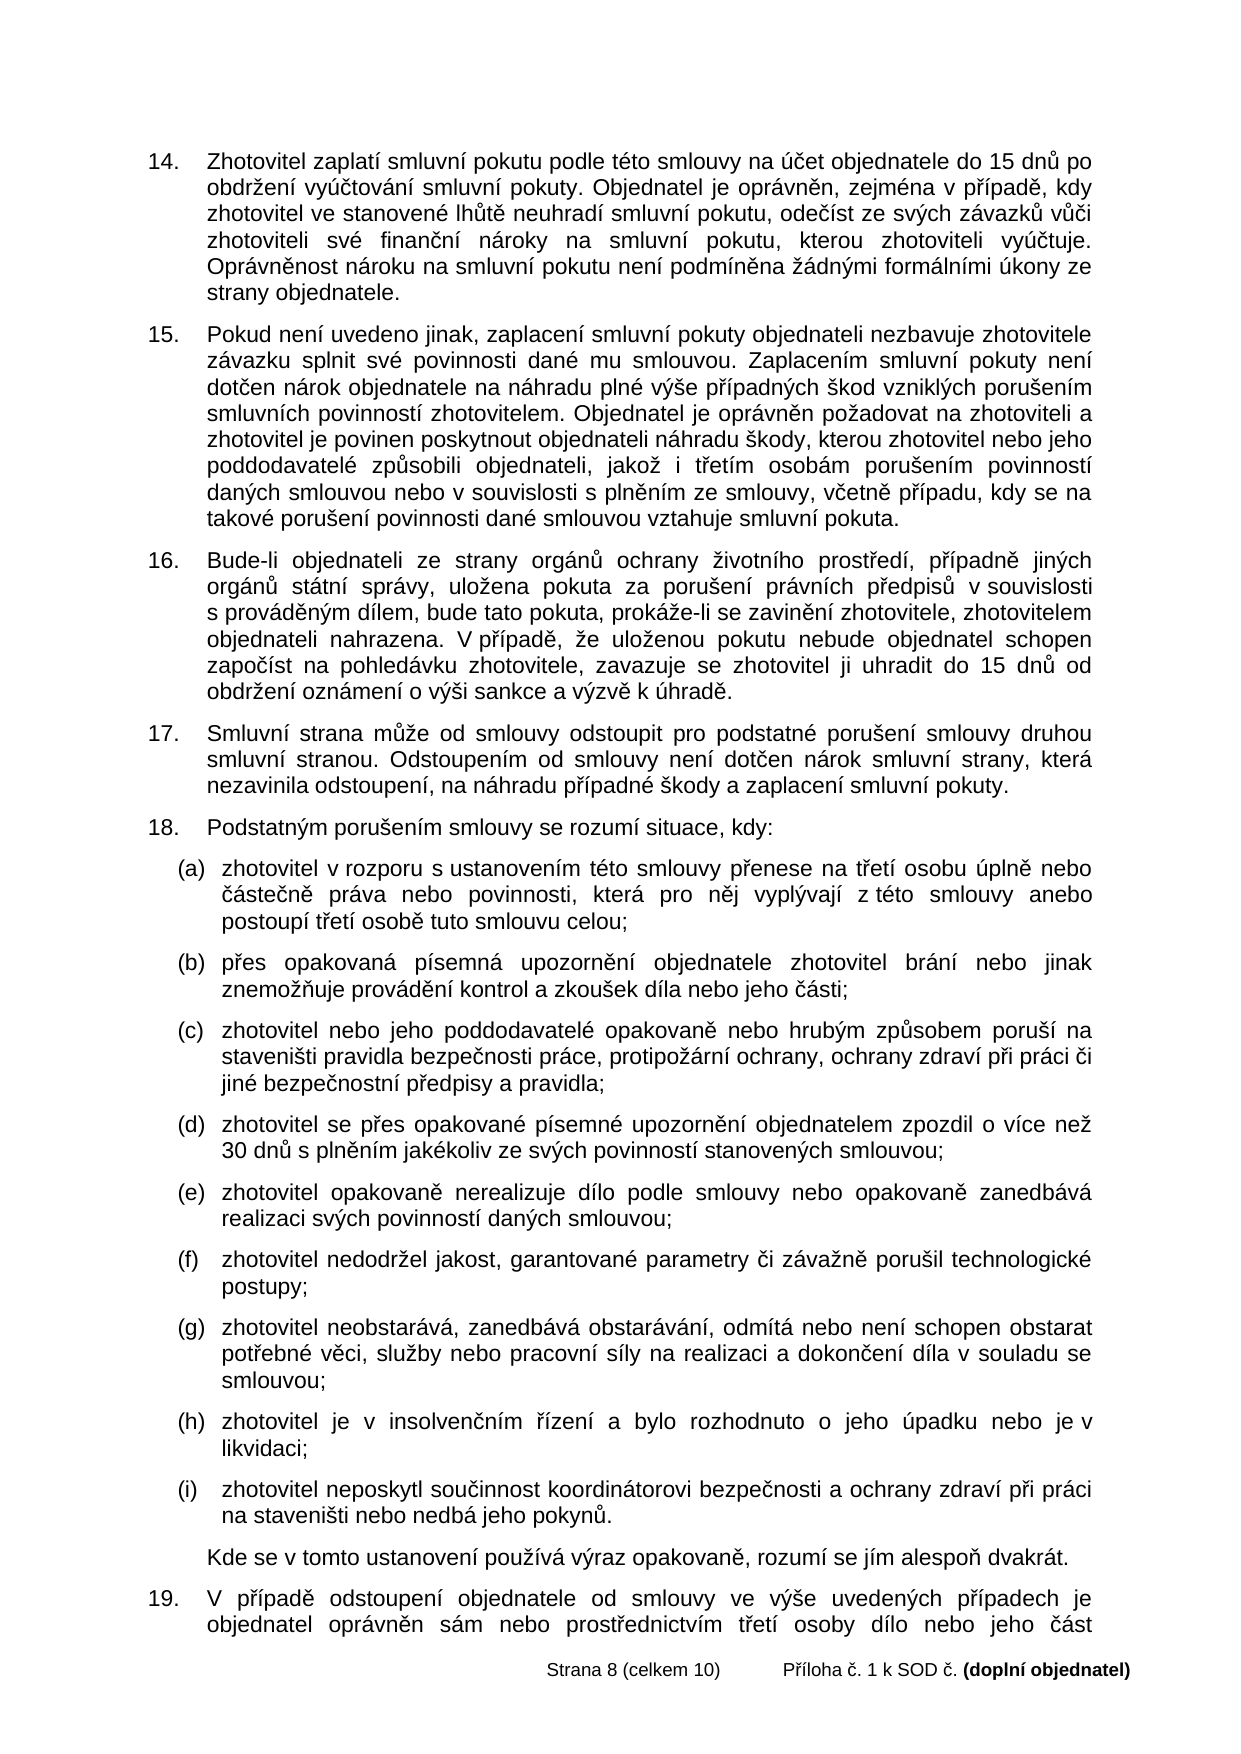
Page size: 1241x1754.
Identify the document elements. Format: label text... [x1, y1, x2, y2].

list Podstatným porušením smlouvy se rozumí situace, kdy: [148, 814, 1093, 840]
text (d) zhotovitel se přes opakované písemné upozornění objednatelem zpozdil o více než 30 dnů s plněním jakékoliv ze svých povinností stanovených smlouvou; [177, 1111, 1093, 1164]
text (i) zhotovitel neposkytl součinnost koordinátorovi bezpečnosti a ochrany zdraví při práci na staveništi nebo nedbá jeho pokynů. [177, 1476, 1093, 1528]
text Kde se v tomto ustanovení používá výraz opakovaně, rozumí se jím alespoň dvakrát. [207, 1543, 1093, 1570]
list Bude-li objednateli ze strany orgánů ochrany životního prostředí, případně jiných orgánů státní správy, uložena pokuta za porušení právních předpisů v souvislosti s prováděným dílem, bude tato pokuta, prokáže-li se zavinění zhotovitele, zhotovitelem objednateli nahrazena. V případě, že uloženou pokutu nebude objednatel schopen započíst na pohledávku zhotovitele, zavazuje se zhotovitel ji uhradit do 15 dnů od obdržení oznámení o výši sankce a výzvě k úhradě. [148, 547, 1093, 705]
text (a) zhotovitel v rozporu s ustanovením této smlouvy přenese na třetí osobu úplně nebo částečně práva nebo povinnosti, která pro něj vyplývají z této smlouvy anebo postoupí třetí osobě tuto smlouvu celou; [177, 855, 1093, 934]
text (b) přes opakovaná písemná upozornění objednatele zhotovitel brání nebo jinak znemožňuje provádění kontrol a zkoušek díla nebo jeho části; [177, 949, 1093, 1002]
text (f) zhotovitel nedodržel jakost, garantované parametry či závažně porušil technologické postupy; [177, 1246, 1093, 1299]
list Zhotovitel zaplatí smluvní pokutu podle této smlouvy na účet objednatele do 15 dnů po obdržení vyúčtování smluvní pokuty. Objednatel je oprávněn, zejména v případě, kdy zhotovitel ve stanovené lhůtě neuhradí smluvní pokutu, odečíst ze svých závazků vůči zhotoviteli své finanční nároky na smluvní pokutu, kterou zhotoviteli vyúčtuje. Oprávněnost nároku na smluvní pokutu není podmíněna žádnými formálními úkony ze strany objednatele. [148, 148, 1093, 306]
text (g) zhotovitel neobstarává, zanedbává obstarávání, odmítá nebo není schopen obstarat potřebné věci, služby nebo pracovní síly na realizaci a dokončení díla v souladu se smlouvou; [177, 1314, 1093, 1393]
text (c) zhotovitel nebo jeho poddodavatelé opakovaně nebo hrubým způsobem poruší na staveništi pravidla bezpečnosti práce, protipožární ochrany, ochrany zdraví při práci či jiné bezpečnostní předpisy a pravidla; [177, 1017, 1093, 1096]
list Smluvní strana může od smlouvy odstoupit pro podstatné porušení smlouvy druhou smluvní stranou. Odstoupením od smlouvy není dotčen nárok smluvní strany, která nezavinila odstoupení, na náhradu případné škody a zaplacení smluvní pokuty. [148, 720, 1093, 799]
text (h) zhotovitel je v insolvenčním řízení a bylo rozhodnuto o jeho úpadku nebo je v likvidaci; [177, 1408, 1093, 1461]
text (e) zhotovitel opakovaně nerealizuje dílo podle smlouvy nebo opakovaně zanedbává realizaci svých povinností daných smlouvou; [177, 1179, 1093, 1231]
list Pokud není uvedeno jinak, zaplacení smluvní pokuty objednateli nezbavuje zhotovitele závazku splnit své povinnosti dané mu smlouvou. Zaplacením smluvní pokuty není dotčen nárok objednatele na náhradu plné výše případných škod vzniklých porušením smluvních povinností zhotovitelem. Objednatel je oprávněn požadovat na zhotoviteli a zhotovitel je povinen poskytnout objednateli náhradu škody, kterou zhotovitel nebo jeho poddodavatelé způsobili objednateli, jakož i třetím osobám porušením povinností daných smlouvou nebo v souvislosti s plněním ze smlouvy, včetně případu, kdy se na takové porušení povinnosti dané smlouvou vztahuje smluvní pokuta. [148, 321, 1093, 532]
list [148, 1585, 1093, 1638]
